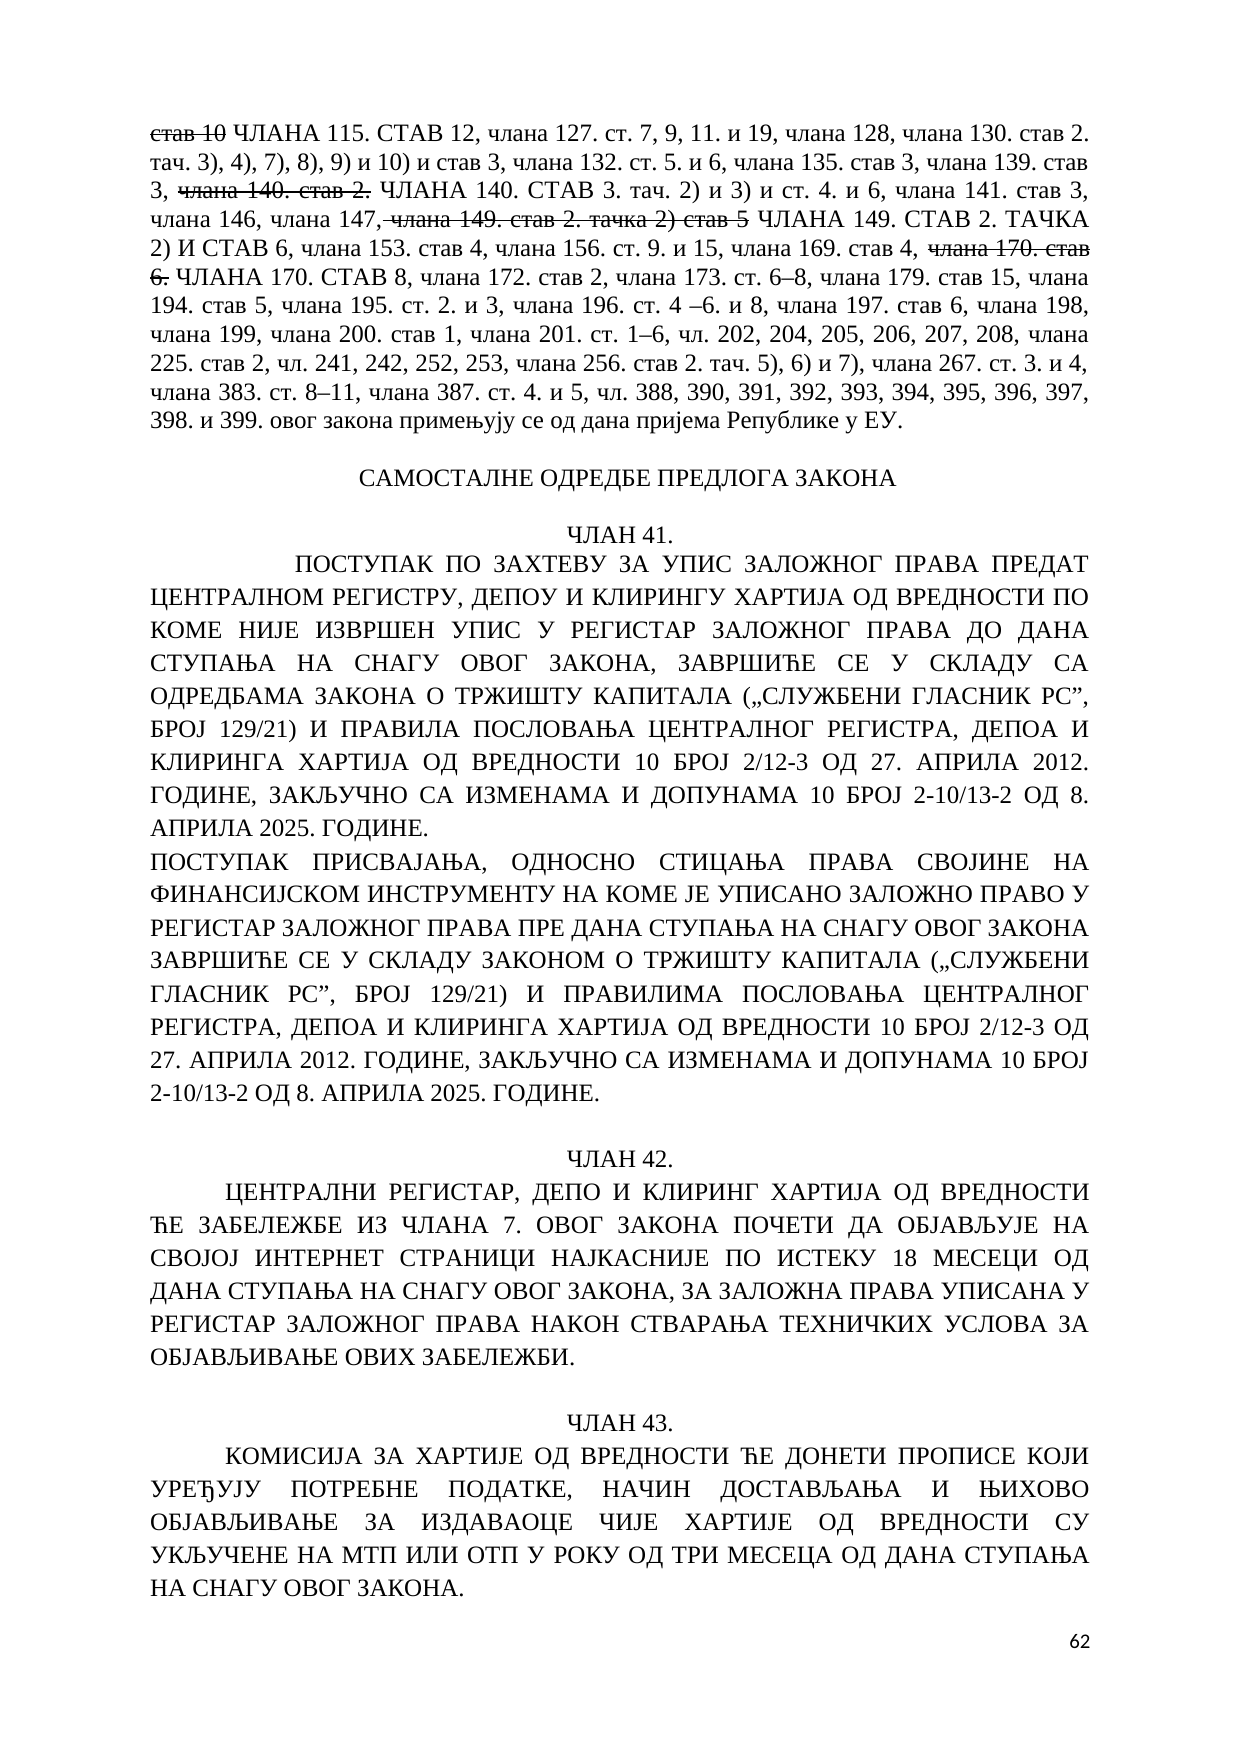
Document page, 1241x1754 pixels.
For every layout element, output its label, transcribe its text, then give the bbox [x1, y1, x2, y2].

text ЧЛАН 42. [150, 1144, 1090, 1172]
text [150, 118, 1090, 434]
text КОМИСИЈА ЗА ХАРТИЈЕ ОД ВРЕДНОСТИ ЋЕ ДОНЕТИ ПРОПИСЕ КОЈИ УРЕЂУЈУ ПОТРЕБНЕ ПОДАТКЕ, НАЧИН ДОСТАВЉАЊА И ЊИХОВО ОБЈАВЉИВАЊЕ ЗА ИЗДАВАОЦЕ ЧИЈЕ ХАРТИЈЕ ОД ВРЕДНОСТИ СУ УКЉУЧЕНЕ НА МТП ИЛИ ОТП У РОКУ ОД ТРИ МЕСЕЦА ОД ДАНА СТУПАЊА НА СНАГУ ОВОГ ЗАКОНА. [150, 1441, 1090, 1602]
text ПОСТУПАК ПО ЗАХТЕВУ ЗА УПИС ЗАЛОЖНОГ ПРАВА ПРЕДАТ ЦЕНТРАЛНОМ РЕГИСТРУ, ДЕПОУ И КЛИРИНГУ ХАРТИЈА ОД ВРЕДНОСТИ ПО КОМЕ НИЈЕ ИЗВРШЕН УПИС У РЕГИСТАР ЗАЛОЖНОГ ПРАВА ДО ДАНА СТУПАЊА НА СНАГУ ОВОГ ЗАКОНА, ЗАВРШИЋЕ СЕ У СКЛАДУ СА ОДРЕДБАМА ЗАКОНА О ТРЖИШТУ КАПИТАЛА („СЛУЖБЕНИ ГЛАСНИК РСˮ, БРОЈ 129/21) И ПРАВИЛА ПОСЛОВАЊА ЦЕНТРАЛНОГ РЕГИСТРА, ДЕПОА И КЛИРИНГА ХАРТИЈА ОД ВРЕДНОСТИ 10 БРОЈ 2/12-3 ОД 27. АПРИЛА 2012. ГОДИНЕ, ЗАКЉУЧНО СА ИЗМЕНАМА И ДОПУНАМА 10 БРОЈ 2-10/13-2 ОД 8. АПРИЛА 2025. ГОДИНЕ. [150, 549, 1090, 842]
text САМОСТАЛНЕ ОДРЕДБЕ ПРЕДЛОГА ЗАКОНА [165, 463, 1090, 492]
text ЧЛАН 43. [150, 1408, 1090, 1437]
text ЦЕНТРАЛНИ РЕГИСТАР, ДЕПО И КЛИРИНГ ХАРТИЈА ОД ВРЕДНОСТИ ЋЕ ЗАБЕЛЕЖБЕ ИЗ ЧЛАНА 7. ОВОГ ЗАКОНА ПОЧЕТИ ДА ОБЈАВЉУЈЕ НА СВОЈОЈ ИНТЕРНЕТ СТРАНИЦИ НАЈКАСНИЈЕ ПО ИСТЕКУ 18 МЕСЕЦИ ОД ДАНА СТУПАЊА НА СНАГУ ОВОГ ЗАКОНА, ЗА ЗАЛОЖНА ПРАВА УПИСАНА У РЕГИСТАР ЗАЛОЖНОГ ПРАВА НАКОН СТВАРАЊА ТЕХНИЧКИХ УСЛОВА ЗА ОБЈАВЉИВАЊЕ ОВИХ ЗАБЕЛЕЖБИ. [150, 1177, 1090, 1371]
text ПОСТУПАК ПРИСВАЈАЊА, ОДНОСНО СТИЦАЊА ПРАВА СВОЈИНЕ НА ФИНАНСИЈСКОМ ИНСТРУМЕНТУ НА КОМЕ ЈЕ УПИСАНО ЗАЛОЖНО ПРАВО У РЕГИСТАР ЗАЛОЖНОГ ПРАВА ПРЕ ДАНА СТУПАЊА НА СНАГУ ОВОГ ЗАКОНА ЗАВРШИЋЕ СЕ У СКЛАДУ ЗАКОНОМ О ТРЖИШТУ КАПИТАЛА („СЛУЖБЕНИ ГЛАСНИК РСˮ, БРОЈ 129/21) И ПРАВИЛИМА ПОСЛОВАЊА ЦЕНТРАЛНОГ РЕГИСТРА, ДЕПОА И КЛИРИНГА ХАРТИЈА ОД ВРЕДНОСТИ 10 БРОЈ 2/12-3 ОД 27. АПРИЛА 2012. ГОДИНЕ, ЗАКЉУЧНО СА ИЗМЕНАМА И ДОПУНАМА 10 БРОЈ 2-10/13-2 ОД 8. АПРИЛА 2025. ГОДИНЕ. [150, 847, 1090, 1106]
text ЧЛАН 41. [150, 521, 1090, 549]
